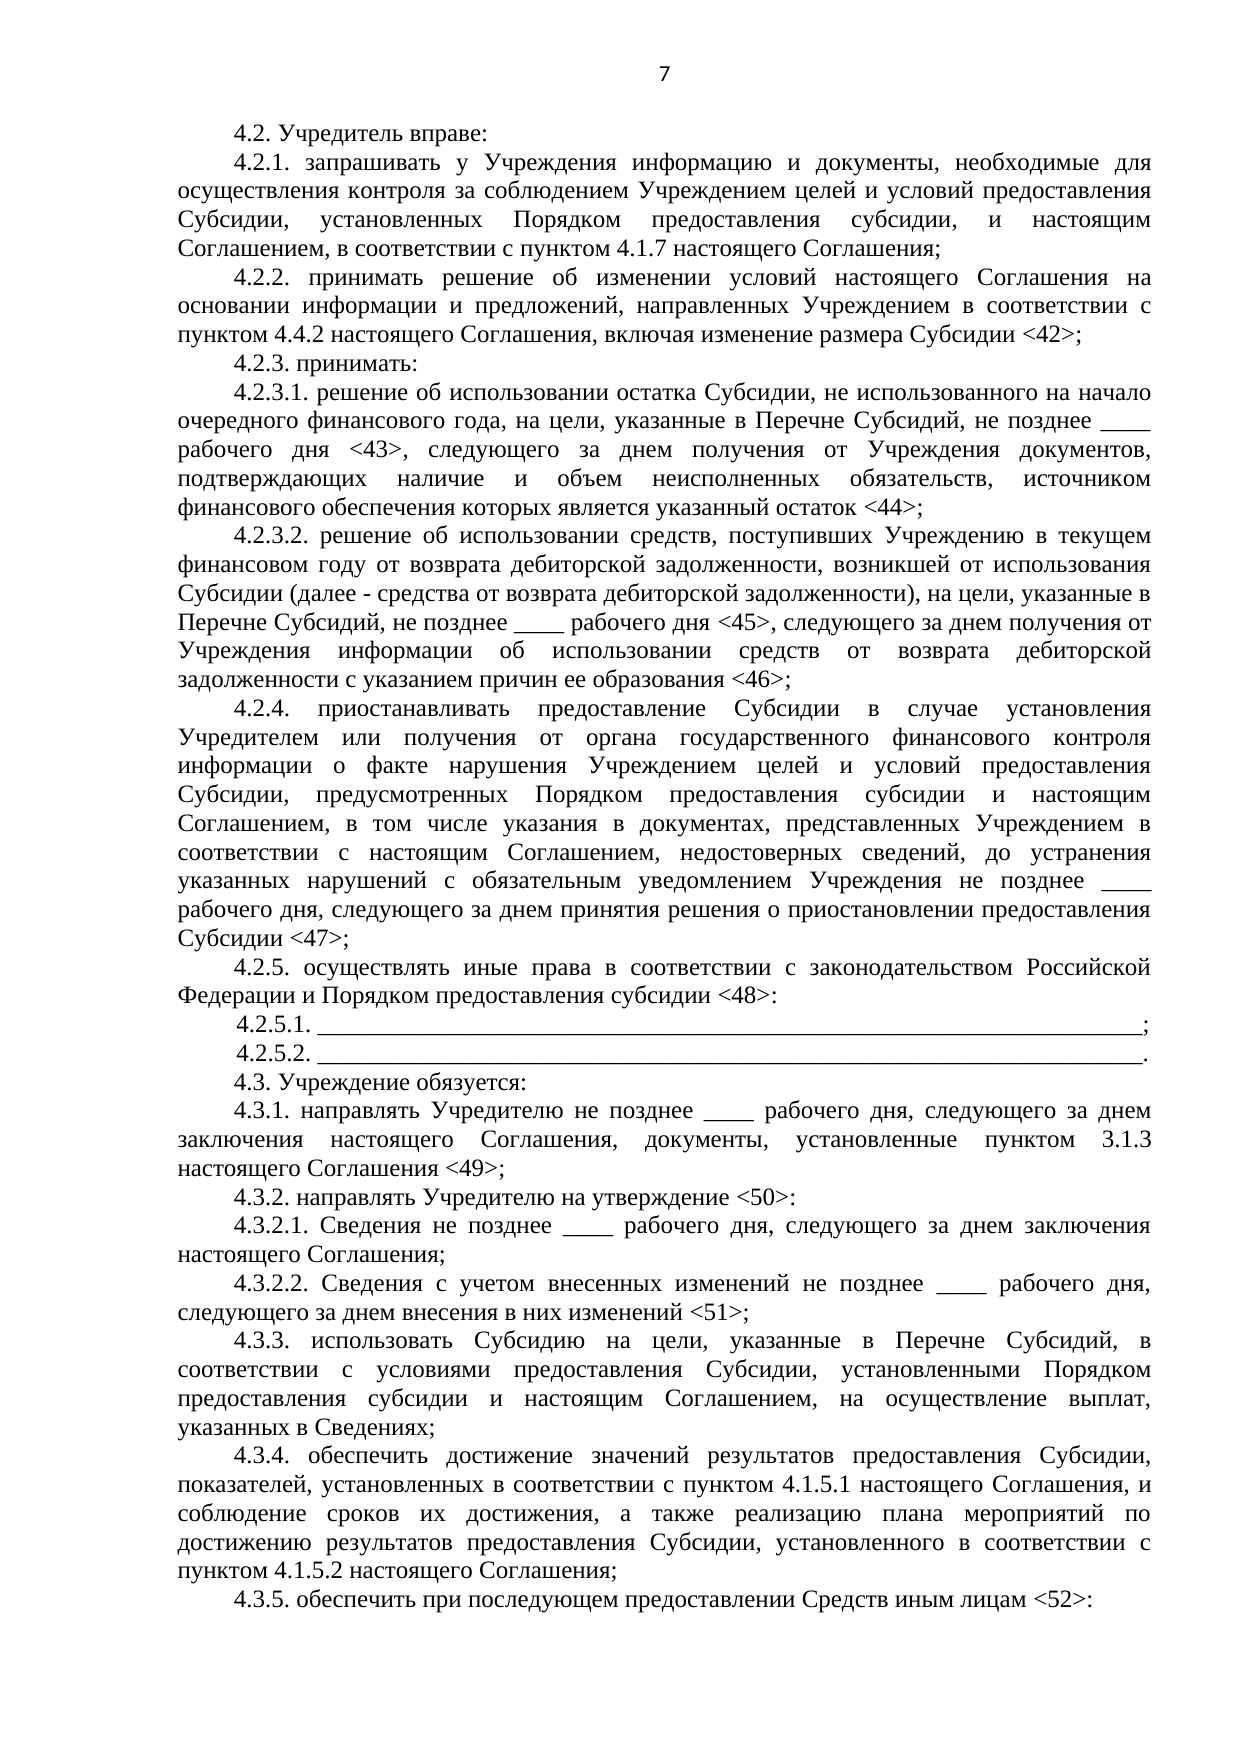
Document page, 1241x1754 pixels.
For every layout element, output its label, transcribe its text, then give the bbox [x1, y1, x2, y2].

text 4.2.5.2. __________________________________________________________________. [177, 1038, 1152, 1067]
text 4.2.3. принимать: [177, 348, 1152, 377]
text 4.2.5. осуществлять иные права в соответствии с законодательством Российской Федерации и Порядком предоставления субсидии <48>: [177, 952, 1152, 1009]
text 4.3.1. направлять Учредителю не позднее ____ рабочего дня, следующего за днем заключения настоящего Соглашения, документы, установленные пунктом 3.1.3 настоящего Соглашения <49>; [177, 1096, 1152, 1182]
text 4.2.3.1. решение об использовании остатка Субсидии, не использованного на начало очередного финансового года, на цели, указанные в Перечне Субсидий, не позднее ____ рабочего дня <43>, следующего за днем получения от Учреждения документов, подтверждающих наличие и объем неисполненных обязательств, источником финансового обеспечения которых является указанный остаток <44>; [177, 377, 1152, 521]
text 4.2.3.2. решение об использовании средств, поступивших Учреждению в текущем финансовом году от возврата дебиторской задолженности, возникшей от использования Субсидии (далее - средства от возврата дебиторской задолженности), на цели, указанные в Перечне Субсидий, не позднее ____ рабочего дня <45>, следующего за днем получения от Учреждения информации об использовании средств от возврата дебиторской задолженности с указанием причин ее образования <46>; [177, 521, 1152, 693]
text 4.3.4. обеспечить достижение значений результатов предоставления Субсидии, показателей, установленных в соответствии с пунктом 4.1.5.1 настоящего Соглашения, и соблюдение сроков их достижения, а также реализацию плана мероприятий по достижению результатов предоставления Субсидии, установленного в соответствии с пунктом 4.1.5.2 настоящего Соглашения; [177, 1441, 1152, 1584]
text 4.3.2.1. Сведения не позднее ____ рабочего дня, следующего за днем заключения настоящего Соглашения; [177, 1211, 1152, 1268]
text 4.2.4. приостанавливать предоставление Субсидии в случае установления Учредителем или получения от органа государственного финансового контроля информации о факте нарушения Учреждением целей и условий предоставления Субсидии, предусмотренных Порядком предоставления субсидии и настоящим Соглашением, в том числе указания в документах, представленных Учреждением в соответствии с настоящим Соглашением, недостоверных сведений, до устранения указанных нарушений с обязательным уведомлением Учреждения не позднее ____ рабочего дня, следующего за днем принятия решения о приостановлении предоставления Субсидии <47>; [177, 693, 1152, 952]
text 4.2.2. принимать решение об изменении условий настоящего Соглашения на основании информации и предложений, направленных Учреждением в соответствии с пунктом 4.4.2 настоящего Соглашения, включая изменение размера Субсидии <42>; [177, 262, 1152, 348]
text 4.3. Учреждение обязуется: [177, 1067, 1152, 1096]
text 4.3.2.2. Сведения с учетом внесенных изменений не позднее ____ рабочего дня, следующего за днем внесения в них изменений <51>; [177, 1268, 1152, 1326]
text 4.3.5. обеспечить при последующем предоставлении Средств иным лицам <52>: [177, 1584, 1152, 1613]
text 4.2.1. запрашивать у Учреждения информацию и документы, необходимые для осуществления контроля за соблюдением Учреждением целей и условий предоставления Субсидии, установленных Порядком предоставления субсидии, и настоящим Соглашением, в соответствии с пунктом 4.1.7 настоящего Соглашения; [177, 147, 1152, 262]
text 4.3.3. использовать Субсидию на цели, указанные в Перечне Субсидий, в соответствии с условиями предоставления Субсидии, установленными Порядком предоставления субсидии и настоящим Соглашением, на осуществление выплат, указанных в Сведениях; [177, 1326, 1152, 1441]
text 4.2. Учредитель вправе: [177, 118, 1152, 147]
text 4.3.2. направлять Учредителю на утверждение <50>: [177, 1182, 1152, 1211]
text 4.2.5.1. __________________________________________________________________; [177, 1009, 1152, 1038]
